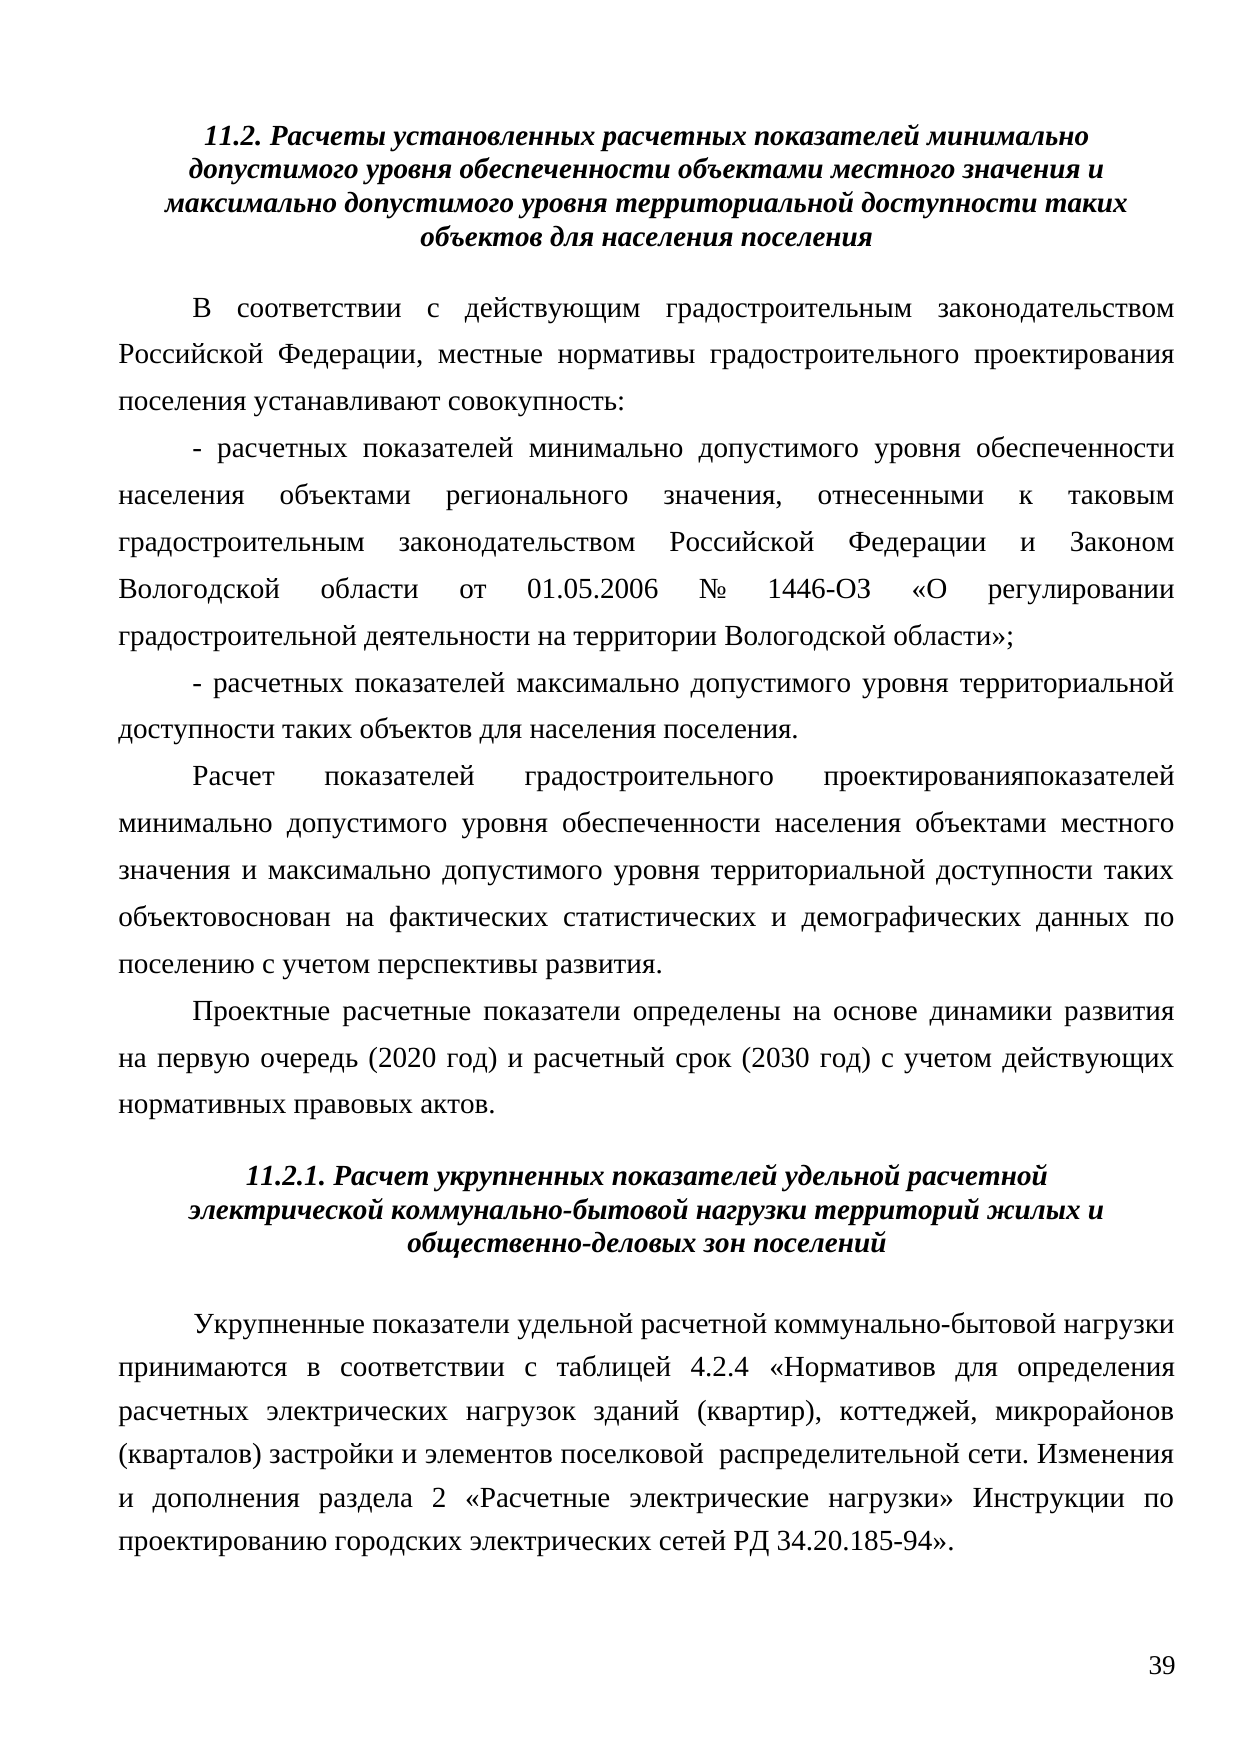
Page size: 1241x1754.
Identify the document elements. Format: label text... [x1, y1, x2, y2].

text В соответствии с действующим градостроительным законодательством Российской Федерации, местные нормативы градостроительного проектирования поселения устанавливают совокупность: [118, 290, 1175, 417]
text - расчетных показателей максимально допустимого уровня территориальной доступности таких объектов для населения поселения. [118, 665, 1175, 745]
subtitle 11.2.1. Расчет укрупненных показателей удельной расчетной электрической коммунально-бытовой нагрузки территорий жилых и общественно-деловых зон поселений [118, 1158, 1175, 1259]
subtitle 11.2. Расчеты установленных расчетных показателей минимально допустимого уровня обеспеченности объектами местного значения и максимально допустимого уровня территориальной доступности таких объектов для населения поселения [118, 118, 1175, 252]
text Укрупненные показатели удельной расчетной коммунально-бытовой нагрузки принимаются в соответствии с таблицей 4.2.4 «Нормативов для определения расчетных электрических нагрузок зданий (квартир), коттеджей, микрорайонов (кварталов) застройки и элементов поселковой распределительной сети. Изменения и дополнения раздела 2 «Расчетные электрические нагрузки» Инструкции по проектированию городских электрических сетей РД 34.20.185-94». [118, 1306, 1175, 1557]
text - расчетных показателей минимально допустимого уровня обеспеченности населения объектами регионального значения, отнесенными к таковым градостроительным законодательством Российской Федерации и Законом Вологодской области от 01.05.2006 № 1446-ОЗ «О регулировании градостроительной деятельности на территории Вологодской области»; [118, 430, 1175, 651]
text Расчет показателей градостроительного проектированияпоказателей минимально допустимого уровня обеспеченности населения объектами местного значения и максимально допустимого уровня территориальной доступности таких объектовоснован на фактических статистических и демографических данных по поселению с учетом перспективы развития. [118, 758, 1175, 979]
text Проектные расчетные показатели определены на основе динамики развития на первую очередь (2020 год) и расчетный срок (2030 год) с учетом действующих нормативных правовых актов. [118, 993, 1175, 1120]
